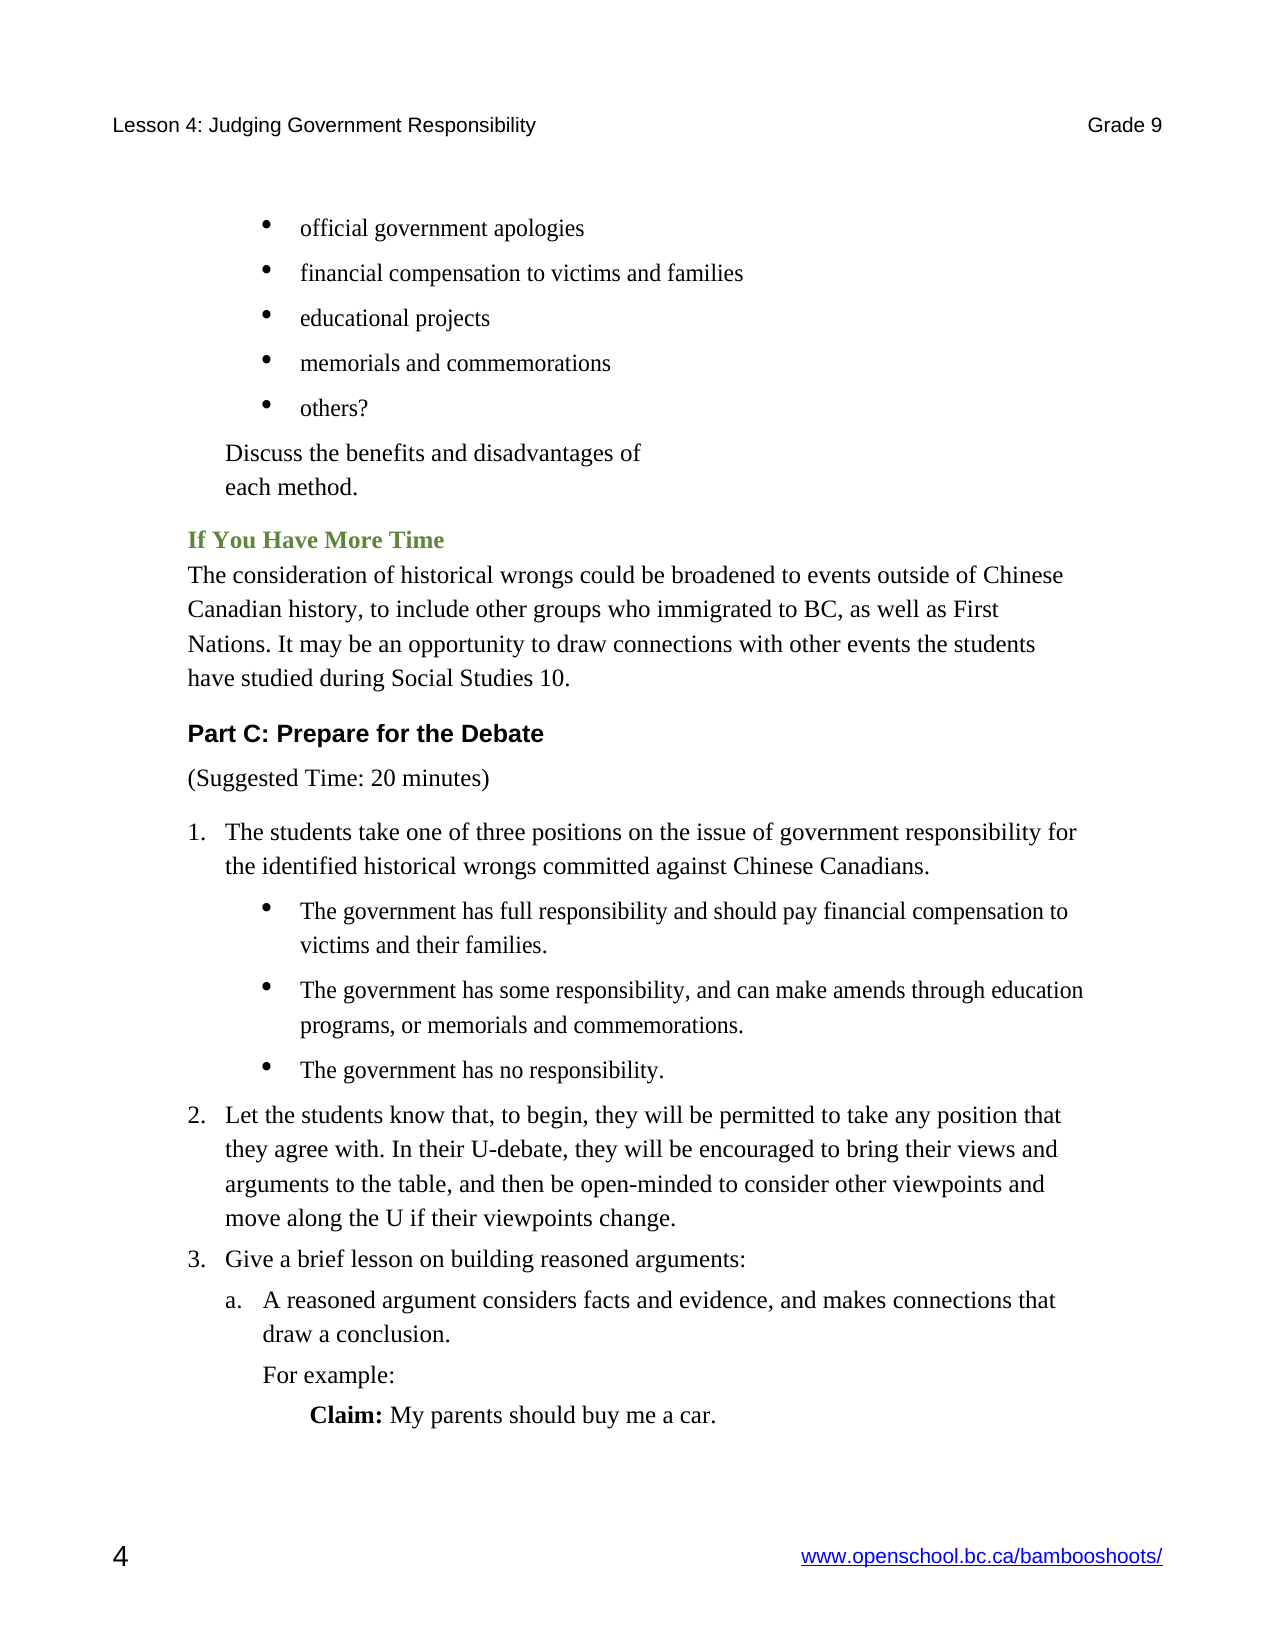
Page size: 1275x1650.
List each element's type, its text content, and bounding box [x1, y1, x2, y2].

list The government has some responsibility, and can make amends through education programs, or memorials and commemorations. [262, 976, 1087, 1039]
list Claim: My parents should buy me a car. [309, 1401, 1087, 1429]
text (Suggested Time: 20 minutes) [187, 763, 1087, 792]
list The government has no responsibility. [262, 1055, 1087, 1084]
list The students take one of three positions on the issue of government responsibility for the identified historical wrongs committed against Chinese Canadians. [187, 817, 1087, 880]
text The consideration of historical wrongs could be broadened to events outside of Chinese Canadian history, to include other groups who immigrated to BC, as well as First Nations. It may be an opportunity to draw connections with other events the students have studied during Social Studies 10. [187, 560, 1087, 692]
list The government has full responsibility and should pay financial compensation to victims and their families. [262, 896, 1087, 959]
list others? [262, 393, 1087, 422]
list Give a brief lesson on building reasoned arguments: [187, 1244, 1087, 1273]
list Let the students know that, to begin, they will be permitted to take any position that they agree with. In their U-debate, they will be encouraged to bring their views and arguments to the table, and then be open-minded to consider other viewpoints and move along the U if their viewpoints change. [187, 1100, 1087, 1232]
list Discuss the benefits and disadvantages of each method. [225, 438, 1087, 501]
list financial compensation to victims and families [262, 258, 1087, 287]
subtitle Part C: Prepare for the Debate [187, 719, 1087, 747]
text If You Have More Time [187, 525, 1087, 554]
list memorials and commemorations [262, 348, 1087, 377]
list For example: [262, 1360, 1087, 1389]
list educational projects [262, 303, 1087, 332]
list official government apologies [262, 213, 1087, 242]
list A reasoned argument considers facts and evidence, and makes connections that draw a conclusion. [225, 1285, 1087, 1348]
